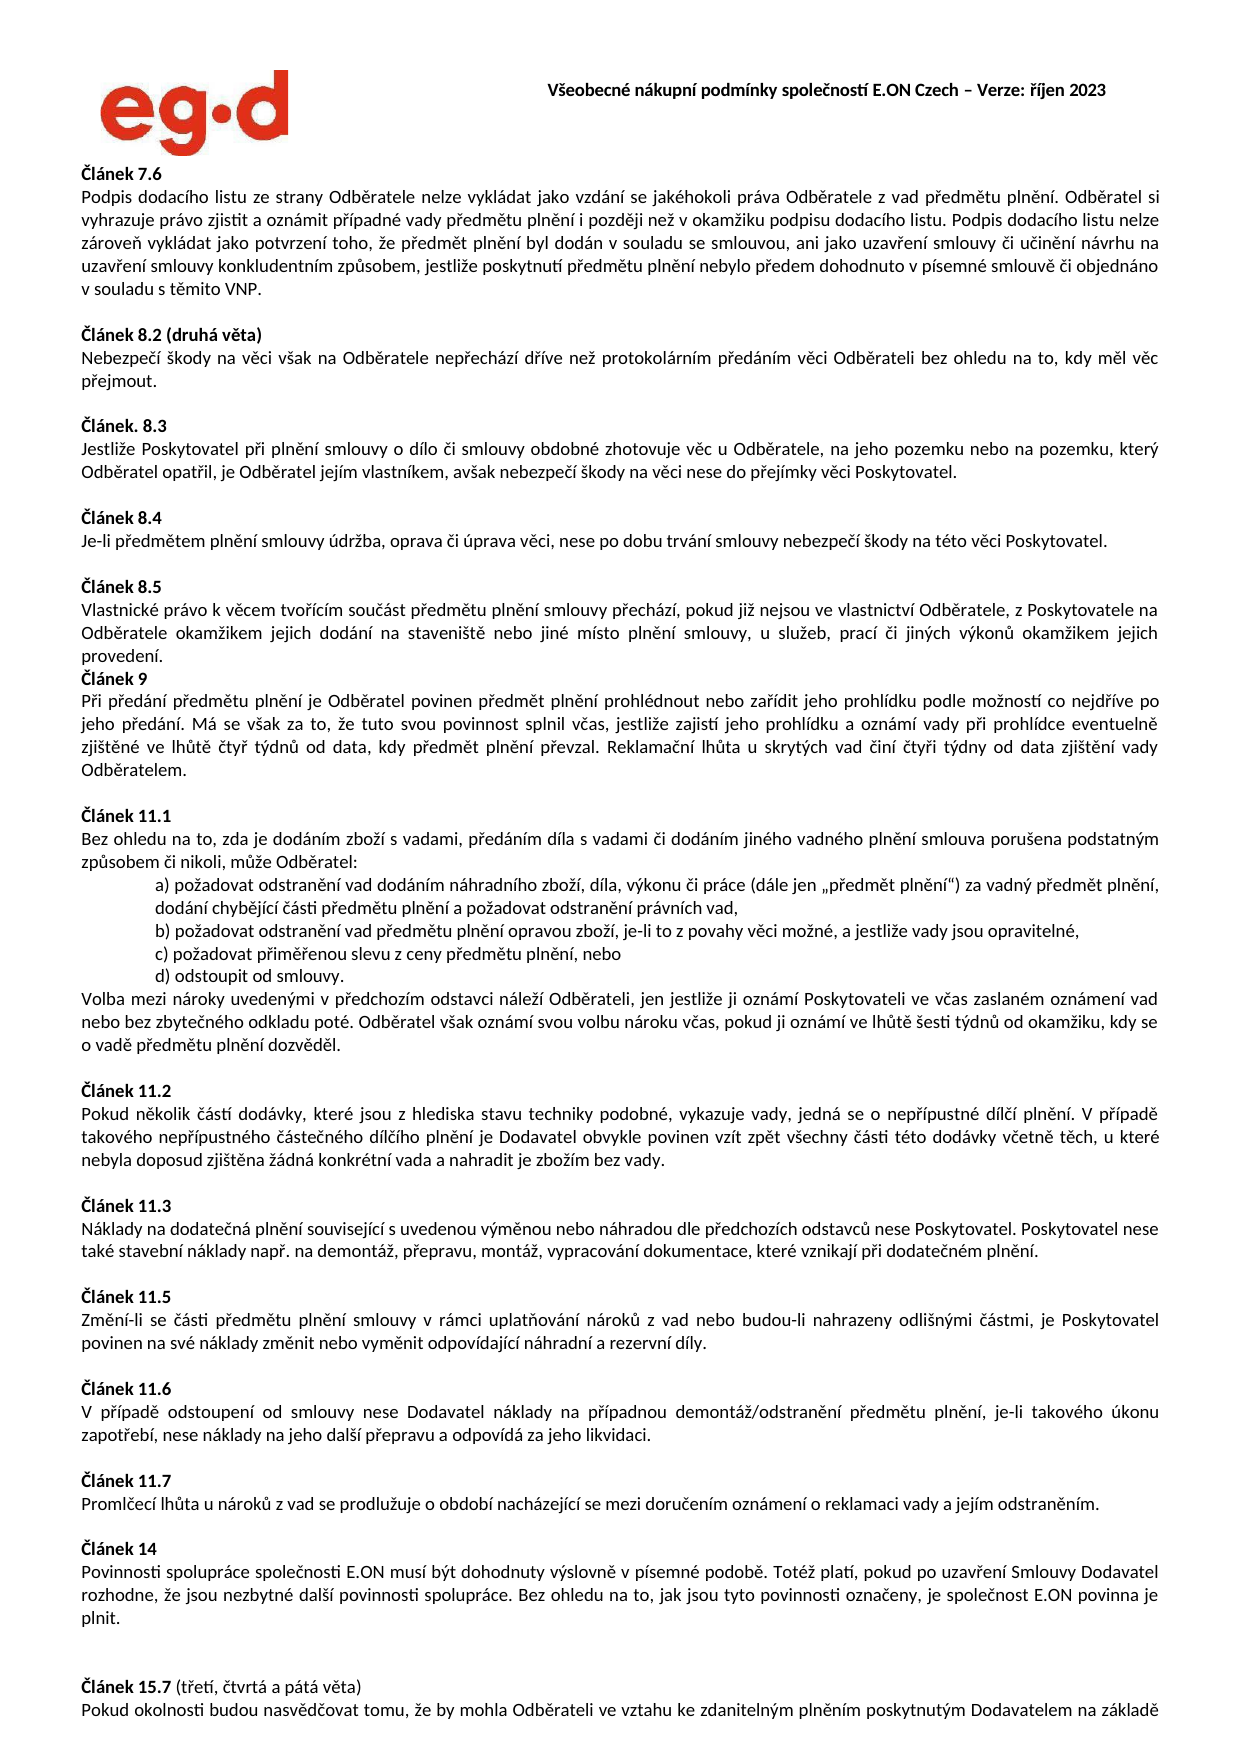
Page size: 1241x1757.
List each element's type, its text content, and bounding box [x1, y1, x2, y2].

text Podpis dodacího listu ze strany Odběratele nelze vykládat jako vzdání se jakéhokoli práva Odběratele z vad předmětu plnění. Odběratel si vyhrazuje právo zjistit a oznámit případné vady předmětu plnění i později než v okamžiku podpisu dodacího listu. Podpis dodacího listu nelze zároveň vykládat jako potvrzení toho, že předmět plnění byl dodán v souladu se smlouvou, ani jako uzavření smlouvy či učinění návrhu na uzavření smlouvy konkludentním způsobem, jestliže poskytnutí předmětu plnění nebylo předem dohodnuto v písemné smlouvě či objednáno v souladu s těmito VNP. [81, 185, 1161, 300]
text Článek 15.7 (třetí, čtvrtá a pátá věta) [81, 1675, 1161, 1698]
text Článek 14 [81, 1537, 1161, 1560]
picture [100, 70, 289, 156]
text d) odstoupit od smlouvy. [81, 964, 1161, 987]
text Článek 7.6 [81, 162, 1161, 185]
text Náklady na dodatečná plnění související s uvedenou výměnou nebo náhradou dle předchozích odstavců nese Poskytovatel. Poskytovatel nese také stavební náklady např. na demontáž, přepravu, montáž, vypracování dokumentace, které vznikají při dodatečném plnění. [81, 1217, 1161, 1262]
text Nebezpečí škody na věci však na Odběratele nepřechází dříve než protokolárním předáním věci Odběrateli bez ohledu na to, kdy měl věc přejmout. [81, 346, 1161, 392]
text Povinnosti spolupráce společnosti E.ON musí být dohodnuty výslovně v písemné podobě. Totéž platí, pokud po uzavření Smlouvy Dodavatel rozhodne, že jsou nezbytné další povinnosti spolupráce. Bez ohledu na to, jak jsou tyto povinnosti označeny, je společnost E.ON povinna je plnit. [81, 1560, 1161, 1629]
text b) požadovat odstranění vad předmětu plnění opravou zboží, je-li to z povahy věci možné, a jestliže vady jsou opravitelné, [155, 919, 1161, 942]
text Článek 11.3 [81, 1194, 1161, 1217]
text Článek 11.7 [81, 1469, 1161, 1492]
text Pokud několik částí dodávky, které jsou z hlediska stavu techniky podobné, vykazuje vady, jedná se o nepřípustné dílčí plnění. V případě takového nepřípustného částečného dílčího plnění je Dodavatel obvykle povinen vzít zpět všechny části této dodávky včetně těch, u které nebyla doposud zjištěna žádná konkrétní vada a nahradit je zbožím bez vady. [81, 1102, 1161, 1171]
text c) požadovat přiměřenou slevu z ceny předmětu plnění, nebo [81, 942, 1161, 964]
text Článek. 8.3 [81, 414, 1161, 437]
text Volba mezi nároky uvedenými v předchozím odstavci náleží Odběrateli, jen jestliže ji oznámí Poskytovateli ve včas zaslaném oznámení vad nebo bez zbytečného odkladu poté. Odběratel však oznámí svou volbu nároku včas, pokud ji oznámí ve lhůtě šesti týdnů od okamžiku, kdy se o vadě předmětu plnění dozvěděl. [81, 987, 1161, 1056]
text Článek 8.4 [81, 506, 1161, 529]
text Změní-li se části předmětu plnění smlouvy v rámci uplatňování nároků z vad nebo budou-li nahrazeny odlišnými částmi, je Poskytovatel povinen na své náklady změnit nebo vyměnit odpovídající náhradní a rezervní díly. [81, 1308, 1161, 1354]
text Článek 8.5 [81, 575, 1161, 598]
text V případě odstoupení od smlouvy nese Dodavatel náklady na případnou demontáž/odstranění předmětu plnění, je-li takového úkonu zapotřebí, nese náklady na jeho další přepravu a odpovídá za jeho likvidaci. [81, 1400, 1161, 1446]
text Promlčecí lhůta u nároků z vad se prodlužuje o období nacházející se mezi doručením oznámení o reklamaci vady a jejím odstraněním. [81, 1492, 1161, 1514]
text Bez ohledu na to, zda je dodáním zboží s vadami, předáním díla s vadami či dodáním jiného vadného plnění smlouva porušena podstatným způsobem či nikoli, může Odběratel: [81, 827, 1161, 873]
text Článek 9 [81, 667, 1161, 689]
text Při předání předmětu plnění je Odběratel povinen předmět plnění prohlédnout nebo zařídit jeho prohlídku podle možností co nejdříve po jeho předání. Má se však za to, že tuto svou povinnost splnil včas, jestliže zajistí jeho prohlídku a oznámí vady při prohlídce eventuelně zjištěné ve lhůtě čtyř týdnů od data, kdy předmět plnění převzal. Reklamační lhůta u skrytých vad činí čtyři týdny od data zjištění vady Odběratelem. [81, 689, 1161, 781]
text Jestliže Poskytovatel při plnění smlouvy o dílo či smlouvy obdobné zhotovuje věc u Odběratele, na jeho pozemku nebo na pozemku, který Odběratel opatřil, je Odběratel jejím vlastníkem, avšak nebezpečí škody na věci nese do přejímky věci Poskytovatel. [81, 437, 1161, 483]
text Článek 11.5 [81, 1285, 1161, 1308]
text a) požadovat odstranění vad dodáním náhradního zboží, díla, výkonu či práce (dále jen „předmět plnění“) za vadný předmět plnění, dodání chybějící části předmětu plnění a požadovat odstranění právních vad, [155, 873, 1161, 919]
text Článek 11.1 [81, 804, 1161, 827]
text Článek 8.2 (druhá věta) [81, 323, 1161, 346]
text Je-li předmětem plnění smlouvy údržba, oprava či úprava věci, nese po dobu trvání smlouvy nebezpečí škody na této věci Poskytovatel. [81, 529, 1161, 552]
text Vlastnické právo k věcem tvořícím součást předmětu plnění smlouvy přechází, pokud již nejsou ve vlastnictví Odběratele, z Poskytovatele na Odběratele okamžikem jejich dodání na staveniště nebo jiné místo plnění smlouvy, u služeb, prací či jiných výkonů okamžikem jejich provedení. [81, 598, 1161, 667]
text Článek 11.6 [81, 1377, 1161, 1400]
text Článek 11.2 [81, 1079, 1161, 1102]
